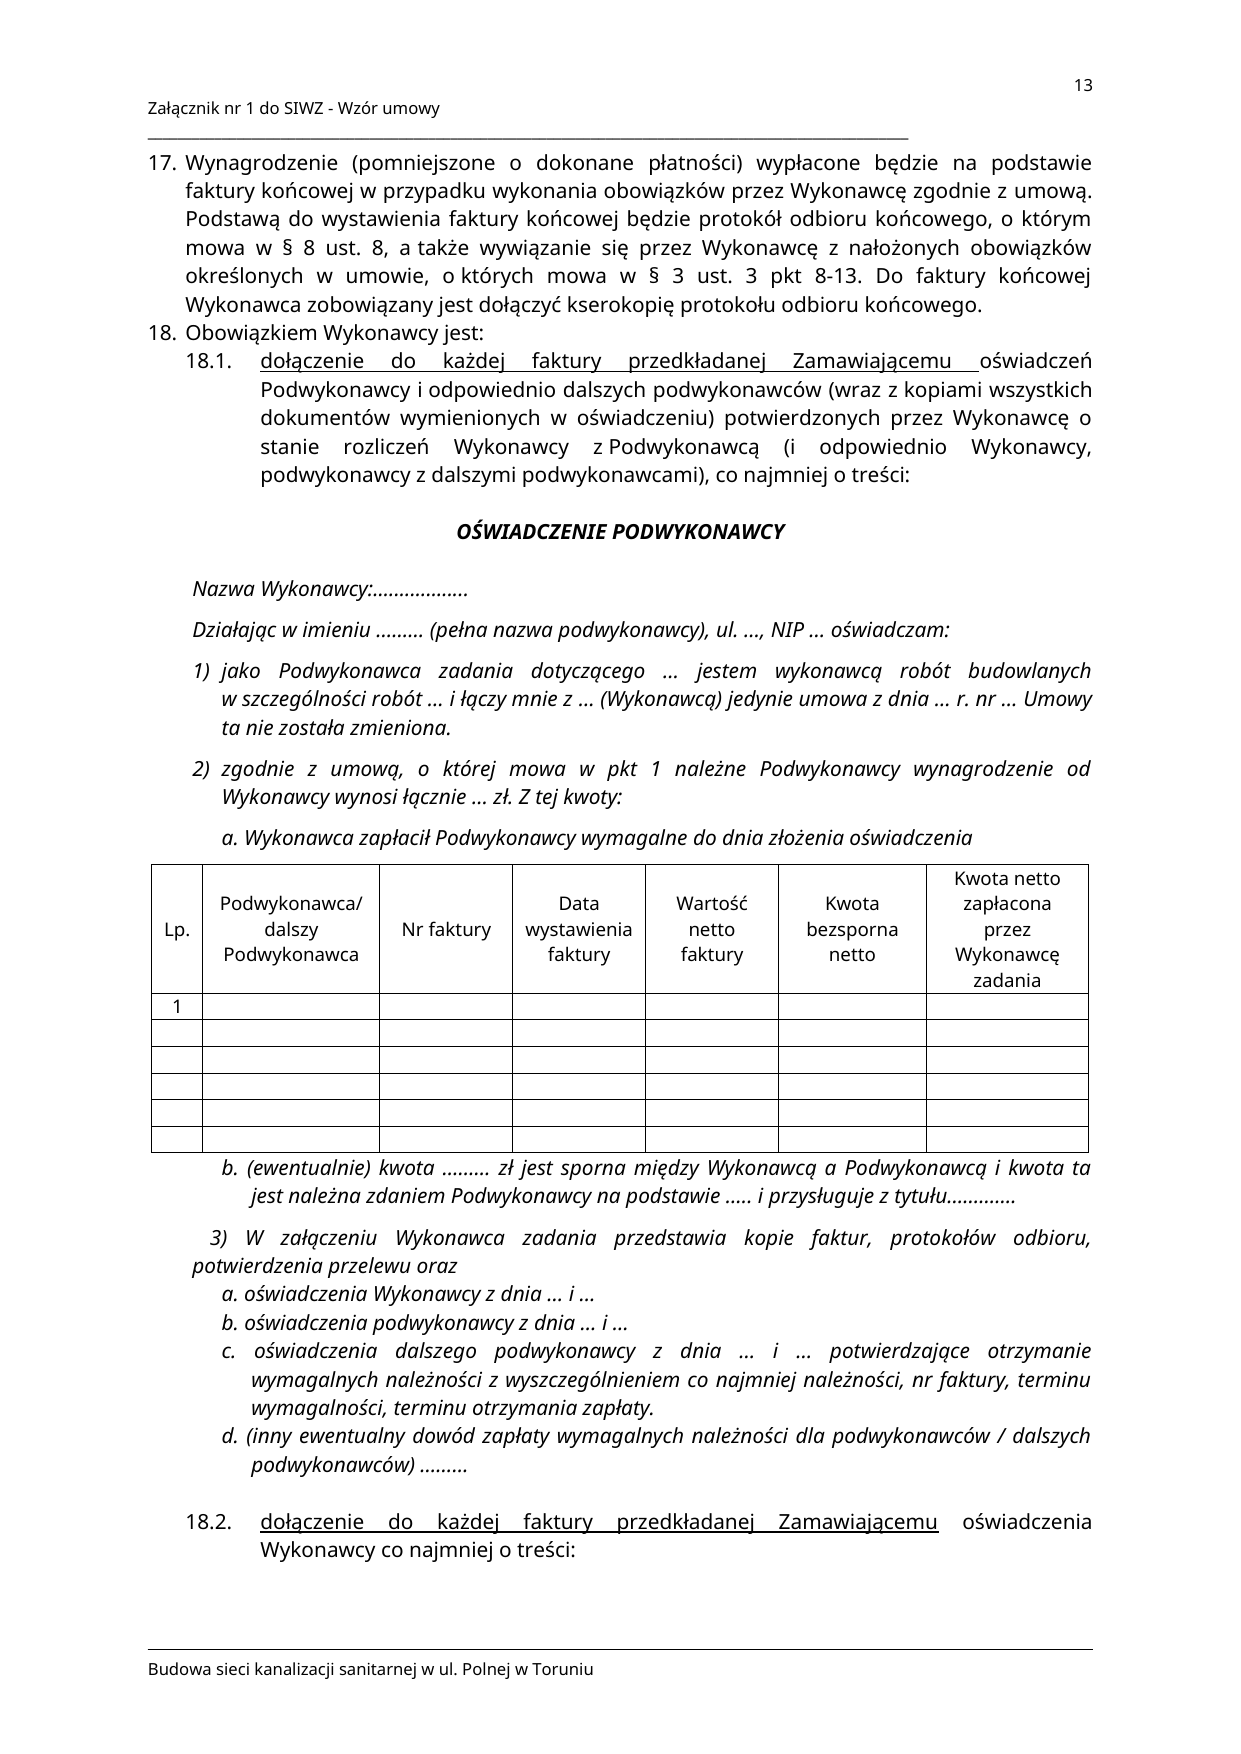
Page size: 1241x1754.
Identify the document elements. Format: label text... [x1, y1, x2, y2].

text 1) jako Podwykonawca zadania dotyczącego … jestem wykonawcą robót budowlanych w szczególności robót … i łączy mnie z … (Wykonawcą) jedynie umowa z dnia … r. nr … Umowy ta nie została zmieniona. [192, 656, 1093, 741]
table_cell [646, 994, 778, 1019]
table_cell [927, 1047, 1088, 1072]
table_cell [152, 1047, 202, 1072]
list Wynagrodzenie (pomniejszone o dokonane płatności) wypłacone będzie na podstawie faktury końcowej w przypadku wykonania obowiązków przez Wykonawcę zgodnie z umową. Podstawą do wystawienia faktury końcowej będzie protokół odbioru końcowego, o którym mowa w § 8 ust. 8, a także wywiązanie się przez Wykonawcę z nałożonych obowiązków określonych w umowie, o których mowa w § 3 ust. 3 pkt 8-13. Do faktury końcowej Wykonawca zobowiązany jest dołączyć kserokopię protokołu odbioru końcowego. [148, 148, 1093, 318]
table_cell [779, 1020, 926, 1046]
table_header Podwykonawca/ dalszy Podwykonawca [203, 865, 379, 993]
text a. Wykonawca zapłacił Podwykonawcy wymagalne do dnia złożenia oświadczenia [221, 823, 1093, 852]
table_cell [203, 994, 379, 1019]
table_cell [927, 1127, 1088, 1152]
table_cell [927, 994, 1088, 1019]
table_cell [380, 1127, 512, 1152]
table_cell [646, 1100, 778, 1126]
table_cell [380, 1074, 512, 1099]
table_cell [203, 1127, 379, 1152]
table_cell [779, 1074, 926, 1099]
text b. oświadczenia podwykonawcy z dnia … i … [221, 1308, 1093, 1336]
table_cell [927, 1100, 1088, 1126]
table_cell [646, 1047, 778, 1072]
table_cell [779, 994, 926, 1019]
table_cell [779, 1047, 926, 1072]
table_cell [927, 1074, 1088, 1099]
table_cell [927, 1020, 1088, 1046]
list dołączenie do każdej faktury przedkładanej Zamawiającemu oświadczenia Wykonawcy co najmniej o treści: [185, 1507, 1093, 1564]
table_cell [779, 1100, 926, 1126]
table_cell [203, 1020, 379, 1046]
text 3) W załączeniu Wykonawca zadania przedstawia kopie faktur, protokołów odbioru, potwierdzenia przelewu oraz [192, 1223, 1093, 1279]
text a. oświadczenia Wykonawcy z dnia … i … [221, 1279, 1093, 1308]
table_cell [152, 1074, 202, 1099]
list Obowiązkiem Wykonawcy jest: [148, 318, 1093, 347]
table_header Nr faktury [380, 865, 512, 993]
table_cell [380, 994, 512, 1019]
table_cell [152, 1127, 202, 1152]
table_header Kwota netto zapłacona przez Wykonawcę zadania [927, 865, 1088, 993]
table_cell [513, 1100, 645, 1126]
text c. oświadczenia dalszego podwykonawcy z dnia … i … potwierdzające otrzymanie wymagalnych należności z wyszczególnieniem co najmniej należności, nr faktury, terminu wymagalności, terminu otrzymania zapłaty. [221, 1336, 1093, 1422]
table_cell [513, 1047, 645, 1072]
table_cell [646, 1020, 778, 1046]
table_cell 1 [152, 994, 202, 1019]
text b. (ewentualnie) kwota ……… zł jest sporna między Wykonawcą a Podwykonawcą i kwota ta jest należna zdaniem Podwykonawcy na podstawie ….. i przysługuje z tytułu…………. [221, 1153, 1093, 1210]
text 2) zgodnie z umową, o której mowa w pkt 1 należne Podwykonawcy wynagrodzenie od Wykonawcy wynosi łącznie … zł. Z tej kwoty: [192, 754, 1093, 811]
table_cell [203, 1047, 379, 1072]
table_cell [152, 1020, 202, 1046]
list dołączenie do każdej faktury przedkładanej Zamawiającemu oświadczeń Podwykonawcy i odpowiednio dalszych podwykonawców (wraz z kopiami wszystkich dokumentów wymienionych w oświadczeniu) potwierdzonych przez Wykonawcę o stanie rozliczeń Wykonawcy z Podwykonawcą (i odpowiednio Wykonawcy, podwykonawcy z dalszymi podwykonawcami), co najmniej o treści: [185, 347, 1093, 489]
table_cell [380, 1100, 512, 1126]
table_header Lp. [152, 865, 202, 993]
table_cell [779, 1127, 926, 1152]
text Działając w imieniu ……… (pełna nazwa podwykonawcy), ul. …, NIP … oświadczam: [192, 615, 1093, 643]
table_header Kwota bezsporna netto [779, 865, 926, 993]
table_header Data wystawienia faktury [513, 865, 645, 993]
table_cell [513, 1074, 645, 1099]
table_cell [513, 994, 645, 1019]
table_cell [646, 1074, 778, 1099]
table_cell [513, 1127, 645, 1152]
text OŚWIADCZENIE PODWYKONAWCY [148, 517, 1093, 546]
table_cell [646, 1127, 778, 1152]
table_cell [513, 1020, 645, 1046]
table_cell [380, 1047, 512, 1072]
text d. (inny ewentualny dowód zapłaty wymagalnych należności dla podwykonawców / dalszych podwykonawców) ……… [221, 1422, 1093, 1478]
table_header Wartość netto faktury [646, 865, 778, 993]
table_cell [152, 1100, 202, 1126]
table_cell [203, 1100, 379, 1126]
table_cell [203, 1074, 379, 1099]
text Nazwa Wykonawcy:.................. [192, 574, 1093, 603]
table_cell [380, 1020, 512, 1046]
